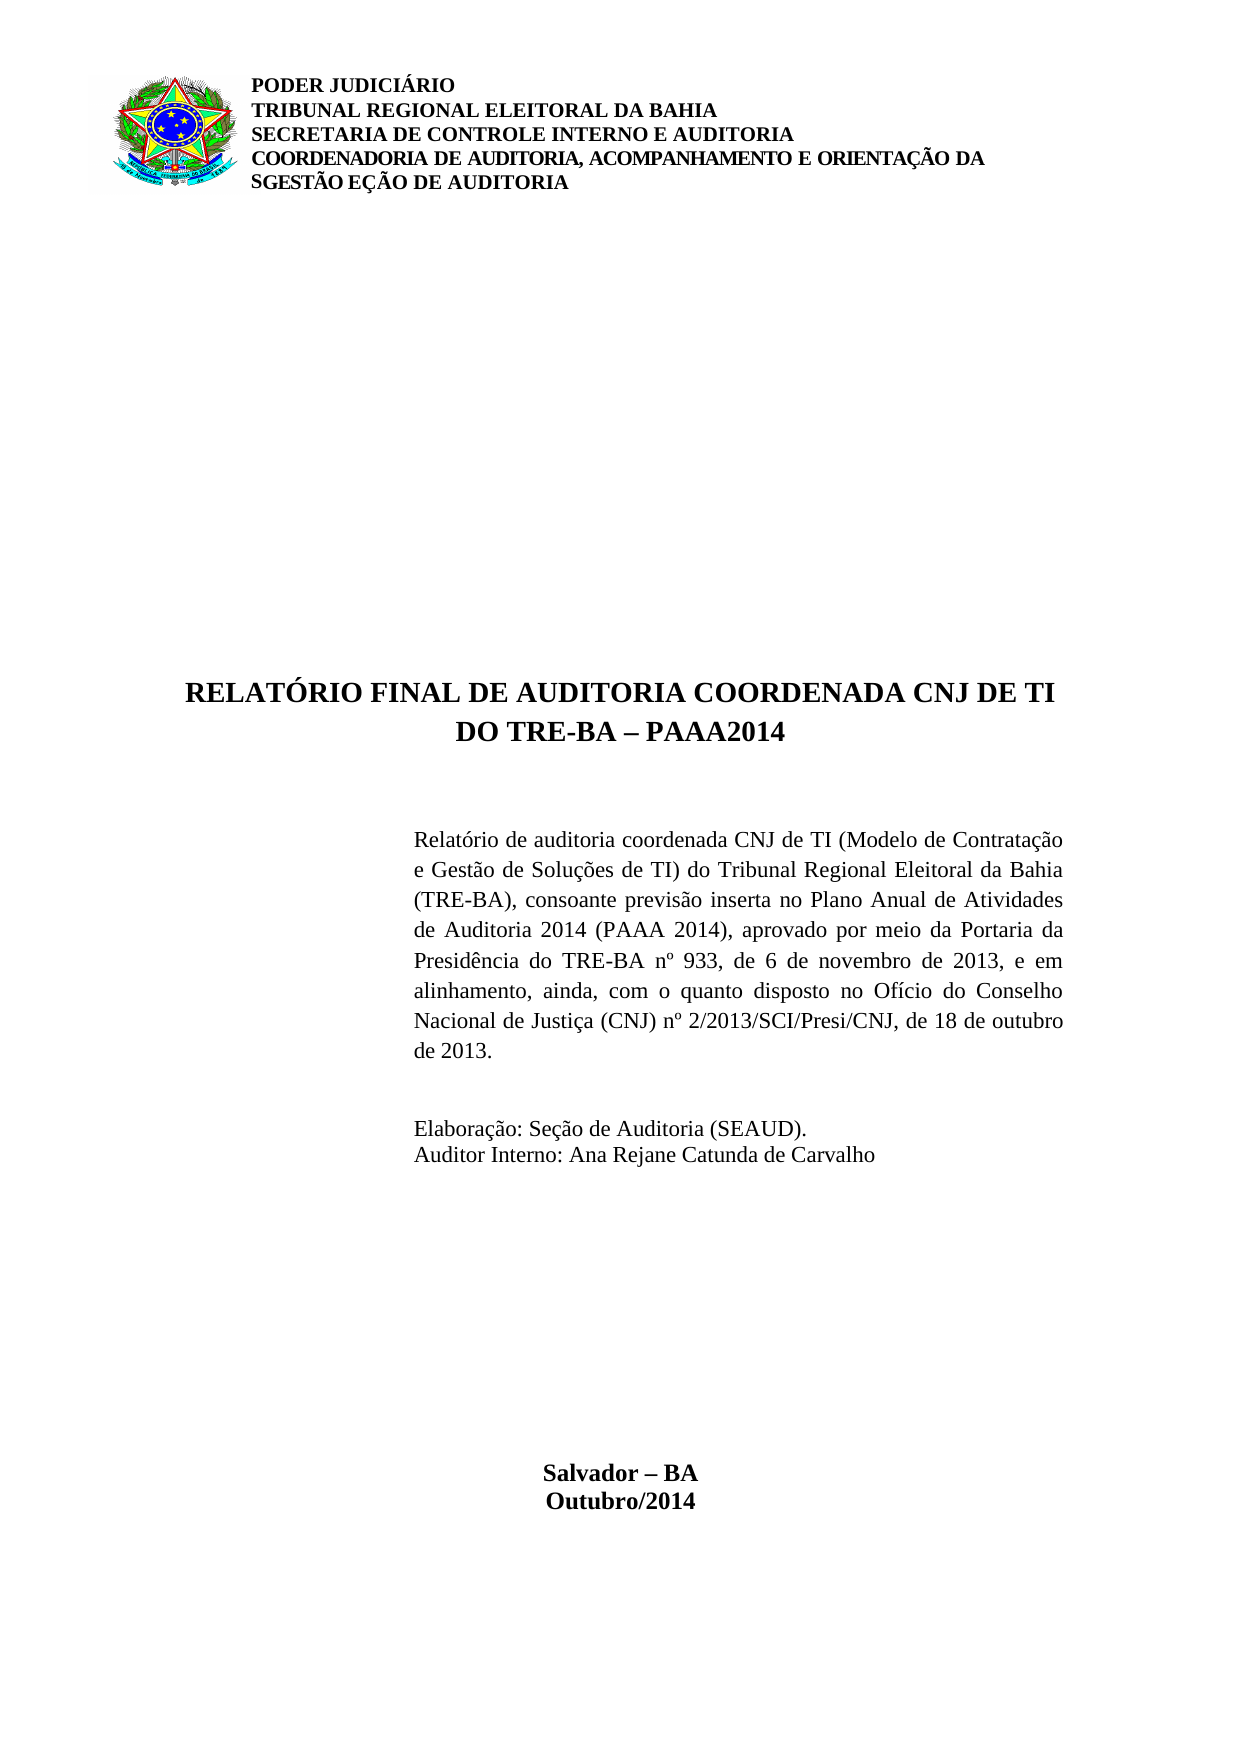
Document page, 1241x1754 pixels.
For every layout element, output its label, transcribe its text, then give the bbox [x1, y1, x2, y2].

text Relatório de auditoria coordenada CNJ de TI (Modelo de Contratação e Gestão de Soluções de TI) do Tribunal Regional Eleitoral da Bahia (TRE-BA), consoante previsão inserta no Plano Anual de Atividades de Auditoria 2014 (PAAA 2014), aprovado por meio da Portaria da Presidência do TRE-BA nº 933, de 6 de novembro de 2013, e em alinhamento, ainda, com o quanto disposto no Ofício do Conselho Nacional de Justiça (CNJ) nº 2/2013/SCI/Presi/CNJ, de 18 de outubro de 2013. [413, 826, 1064, 1064]
title RELATÓRIO FINAL DE AUDITORIA COORDENADA CNJ DE TI DO TRE-BA – PAAA2014 [184, 675, 1056, 747]
text Elaboração: Seção de Auditoria (SEAUD). Auditor Interno: Ana Rejane Catunda de Carvalho [413, 1115, 877, 1167]
picture [255, 152, 262, 164]
picture [87, 75, 262, 195]
subtitle Salvador – BA Outubro/2014 [542, 1458, 698, 1515]
